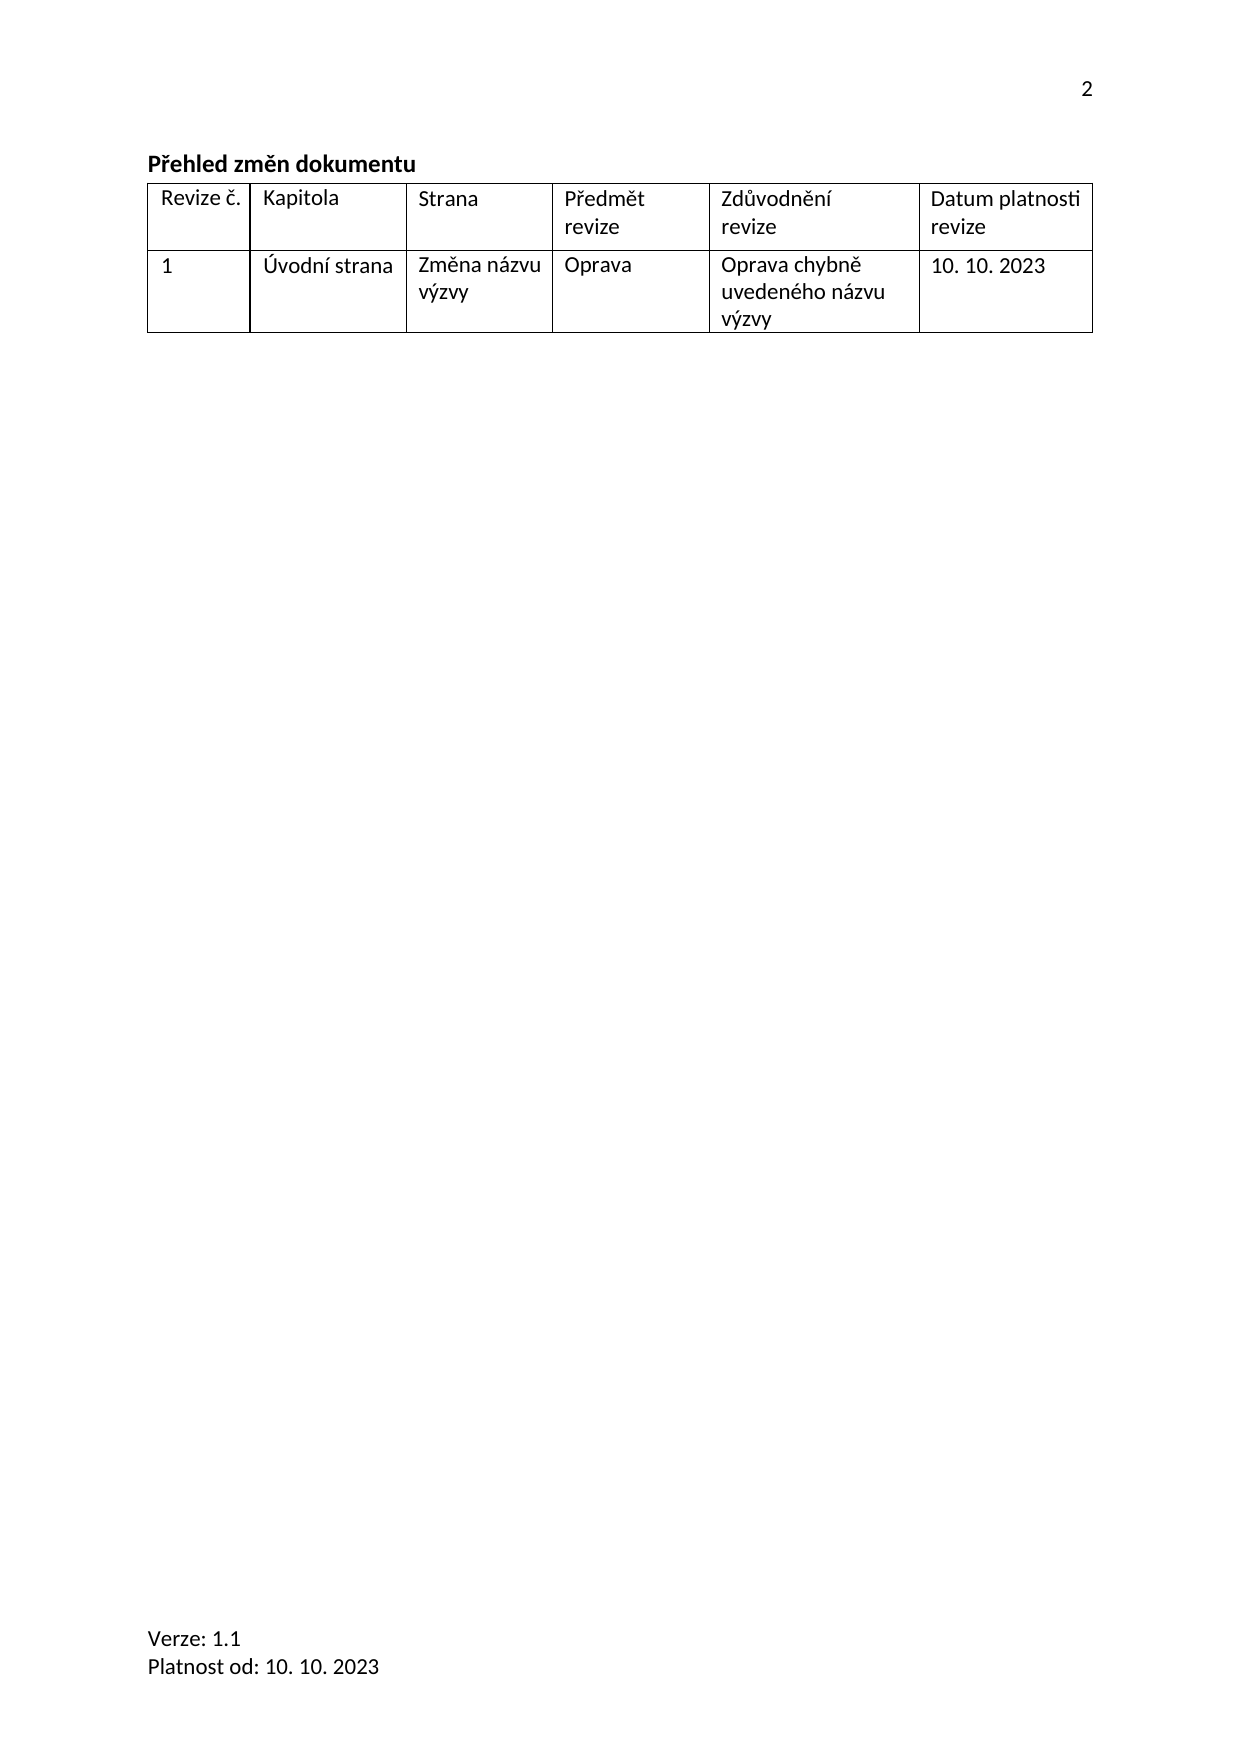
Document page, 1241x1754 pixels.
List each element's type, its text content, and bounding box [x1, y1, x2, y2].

table_cell Oprava [553, 251, 709, 332]
table_cell Změna názvu výzvy [407, 251, 552, 332]
table_header Datum platnosti revize [920, 184, 1092, 249]
table_header Předmět revize [553, 184, 709, 249]
table_header Kapitola [251, 184, 406, 249]
table_cell 1 [148, 251, 249, 332]
table_cell 10. 10. 2023 [920, 251, 1092, 332]
subtitle Přehled změn dokumentu [148, 148, 1092, 178]
table_header Revize č. [148, 184, 249, 249]
table_cell Úvodní strana [251, 251, 406, 332]
table_header Strana [407, 184, 552, 249]
table_header Zdůvodnění revize [710, 184, 919, 249]
table_cell Oprava chybně uvedeného názvu výzvy [710, 251, 919, 332]
